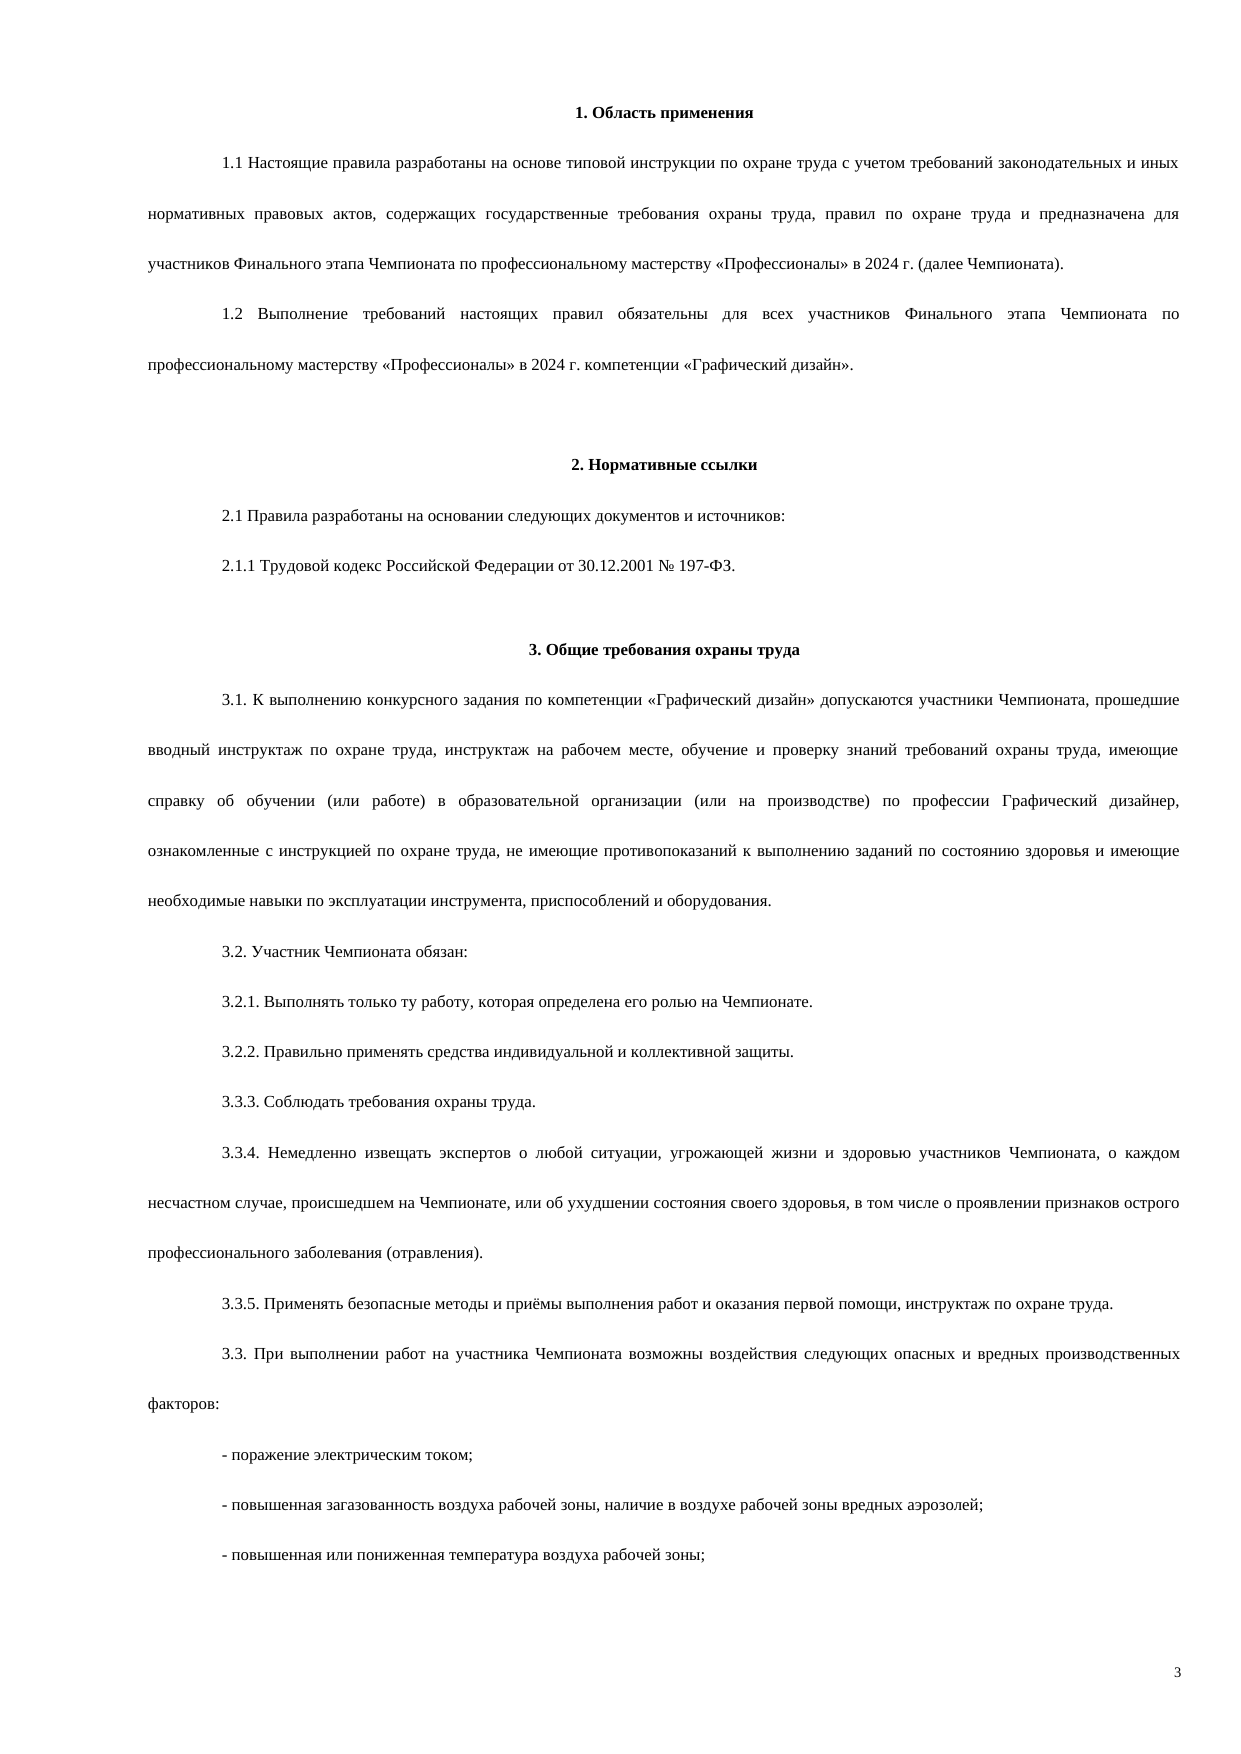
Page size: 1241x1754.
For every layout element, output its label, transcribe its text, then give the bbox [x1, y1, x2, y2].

text 3.3. При выполнении работ на участника Чемпионата возможны воздействия следующих опасных и вредных производственных факторов: [148, 1330, 1181, 1413]
text 3.3.3. Соблюдать требования охраны труда. [148, 1078, 1181, 1112]
text 3.2.1. Выполнять только ту работу, которая определена его ролью на Чемпионате. [148, 977, 1181, 1011]
text - поражение электрическим током; [148, 1430, 1181, 1464]
text - повышенная или пониженная температура воздуха рабочей зоны; [148, 1531, 1181, 1564]
text 1.2 Выполнение требований настоящих правил обязательны для всех участников Финального этапа Чемпионата по профессиональному мастерству «Профессионалы» в 2024 г. компетенции «Графический дизайн». [148, 290, 1181, 374]
text 3.1. К выполнению конкурсного задания по компетенции «Графический дизайн» допускаются участники Чемпионата, прошедшие вводный инструктаж по охране труда, инструктаж на рабочем месте, обучение и проверку знаний требований охраны труда, имеющие справку об обучении (или работе) в образовательной организации (или на производстве) по профессии Графический дизайнер, ознакомленные с инструкцией по охране труда, не имеющие противопоказаний к выполнению заданий по состоянию здоровья и имеющие необходимые навыки по эксплуатации инструмента, приспособлений и оборудования. [148, 676, 1181, 910]
text 3.2.2. Правильно применять средства индивидуальной и коллективной защиты. [148, 1028, 1181, 1061]
text 3. Общие требования охраны труда [148, 625, 1181, 659]
text 2.1 Правила разработаны на основании следующих документов и источников: [148, 491, 1181, 525]
text 3.3.4. Немедленно извещать экспертов о любой ситуации, угрожающей жизни и здоровью участников Чемпионата, о каждом несчастном случае, происшедшем на Чемпионате, или об ухудшении состояния своего здоровья, в том числе о проявлении признаков острого профессионального заболевания (отравления). [148, 1128, 1181, 1263]
text 2.1.1 Трудовой кодекс Российской Федерации от 30.12.2001 № 197-ФЗ. [148, 541, 1181, 575]
text 1.1 Настоящие правила разработаны на основе типовой инструкции по охране труда с учетом требований законодательных и иных нормативных правовых актов, содержащих государственные требования охраны труда, правил по охране труда и предназначена для участников Финального этапа Чемпионата по профессиональному мастерству «Профессионалы» в 2024 г. (далее Чемпионата). [148, 139, 1181, 273]
text - повышенная загазованность воздуха рабочей зоны, наличие в воздухе рабочей зоны вредных аэрозолей; [148, 1481, 1181, 1514]
text 3.2. Участник Чемпионата обязан: [148, 927, 1181, 961]
text 3.3.5. Применять безопасные методы и приёмы выполнения работ и оказания первой помощи, инструктаж по охране труда. [148, 1279, 1181, 1313]
text 1. Область применения [148, 89, 1181, 122]
text 2. Нормативные ссылки [148, 441, 1181, 474]
